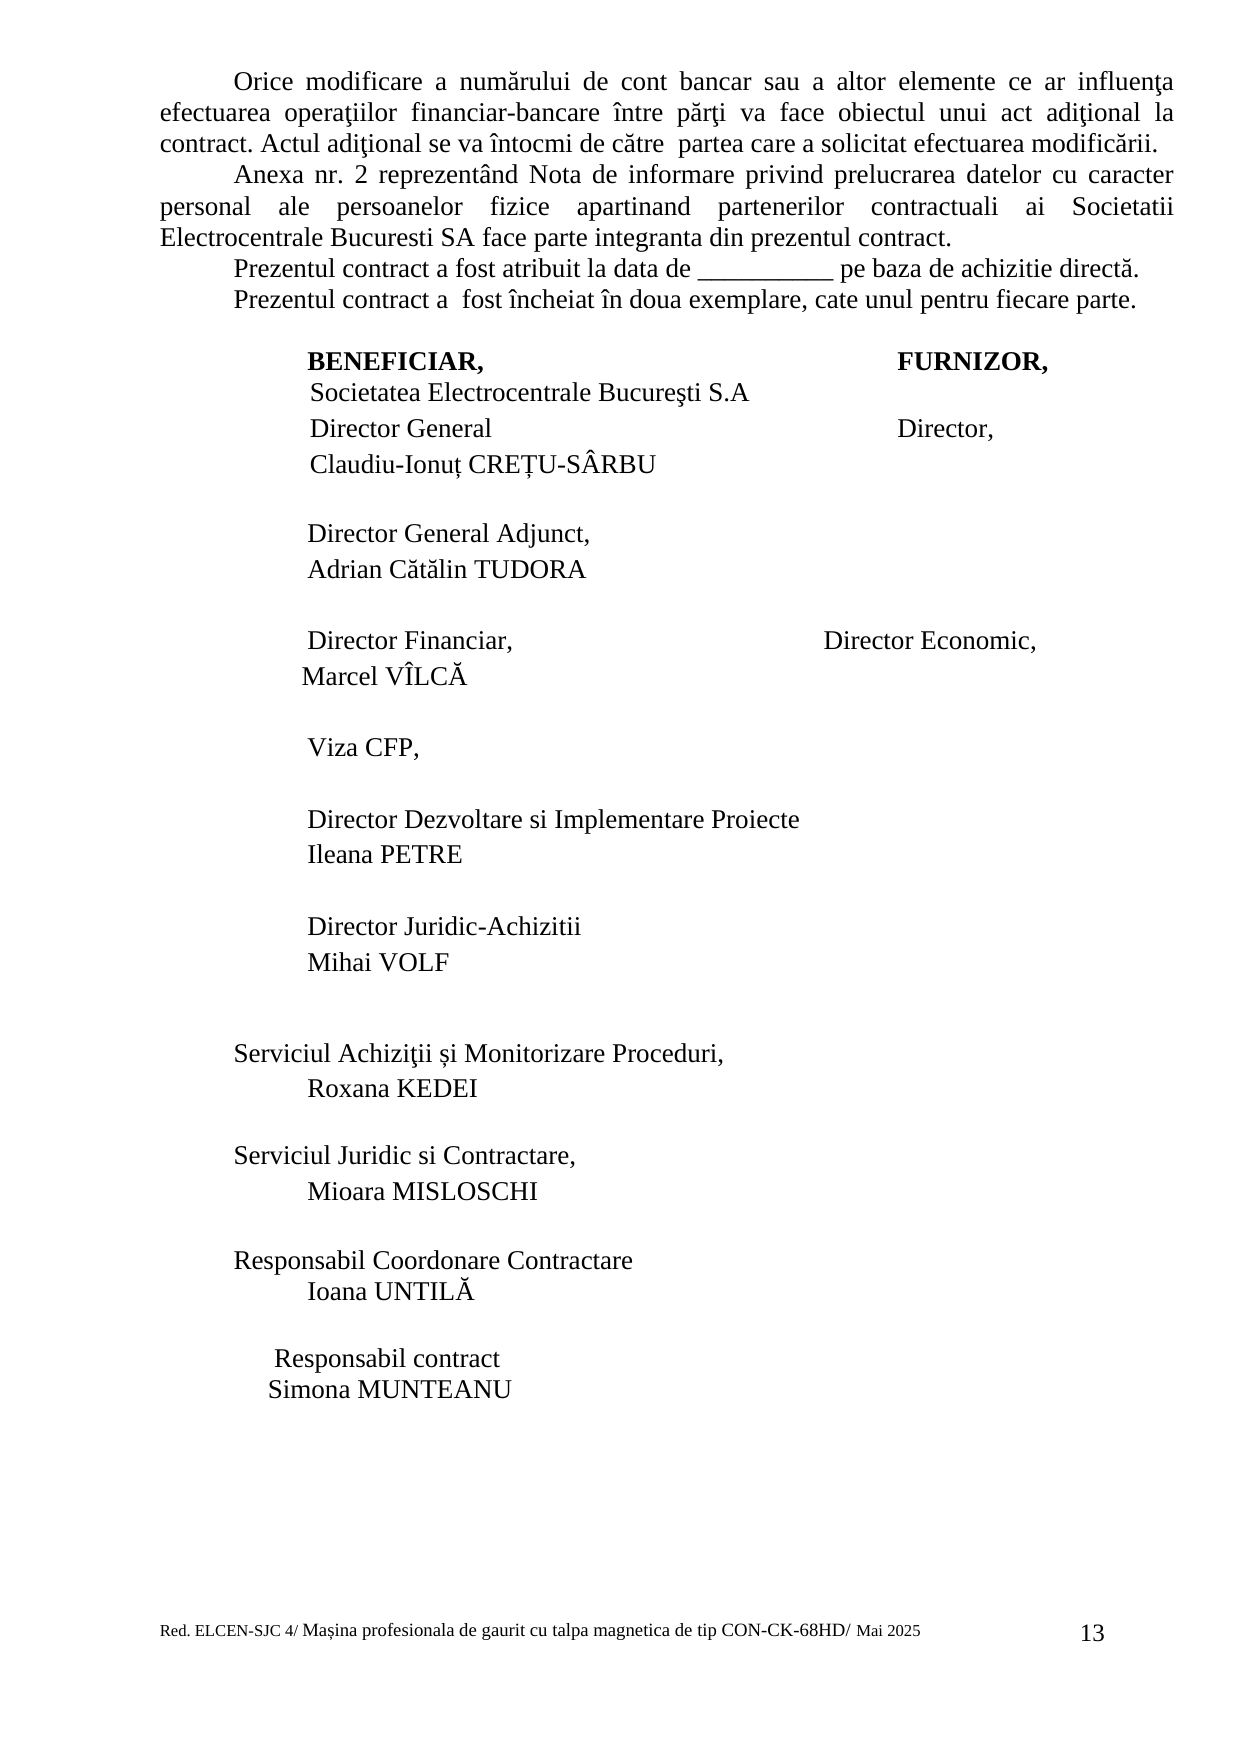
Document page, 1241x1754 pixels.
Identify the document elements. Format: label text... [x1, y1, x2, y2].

text Claudiu-Ionuț CREȚU-SÂRBU [159, 448, 1175, 479]
text Director Juridic-Achizitii [233, 910, 1175, 941]
text Director Dezvoltare si Implementare Proiecte [233, 803, 1175, 834]
text Director Financiar, Director Economic, [159, 624, 1175, 655]
text Orice modificare a numărului de cont bancar sau a altor elemente ce ar influenţa efectuarea operaţiilor financiar-bancare între părţi va face obiectul unui act adiţional la contract. Actul adiţional se va întocmi de către partea care a solicitat efectuarea modificării. [159, 65, 1175, 158]
text Adrian Cătălin TUDORA [159, 553, 1175, 584]
text Director General Adjunct, [159, 517, 1175, 548]
text Prezentul contract a fost atribuit la data de __________ pe baza de achizitie directă. [159, 252, 1175, 283]
text Ioana UNTILĂ [233, 1275, 1175, 1306]
text Roxana KEDEI [233, 1072, 1175, 1104]
text Serviciul Juridic si Contractare, [159, 1139, 1175, 1171]
text Societatea Electrocentrale Bucureşti S.A [159, 376, 1175, 408]
text Responsabil Coordonare Contractare [159, 1244, 1175, 1275]
text Viza CFP, [159, 731, 1175, 762]
text Marcel VÎLCĂ [159, 660, 1175, 691]
text Ileana PETRE [233, 838, 1175, 870]
text Serviciul Achiziţii și Monitorizare Proceduri, [159, 1037, 1175, 1068]
text Responsabil contract [159, 1342, 1175, 1373]
text Mioara MISLOSCHI [233, 1175, 1175, 1206]
text BENEFICIAR, FURNIZOR, [232, 345, 1175, 376]
text Mihai VOLF [159, 946, 1175, 977]
text Anexa nr. 2 reprezentând Nota de informare privind prelucrarea datelor cu caracter personal ale persoanelor fizice apartinand partenerilor contractuali ai Societatii Electrocentrale Bucuresti SA face parte integranta din prezentul contract. [159, 158, 1175, 252]
text Simona MUNTEANU [159, 1373, 1175, 1404]
text Prezentul contract a fost încheiat în doua exemplare, cate unul pentru fiecare parte. [159, 283, 1175, 314]
text Director General Director, [159, 412, 1175, 443]
